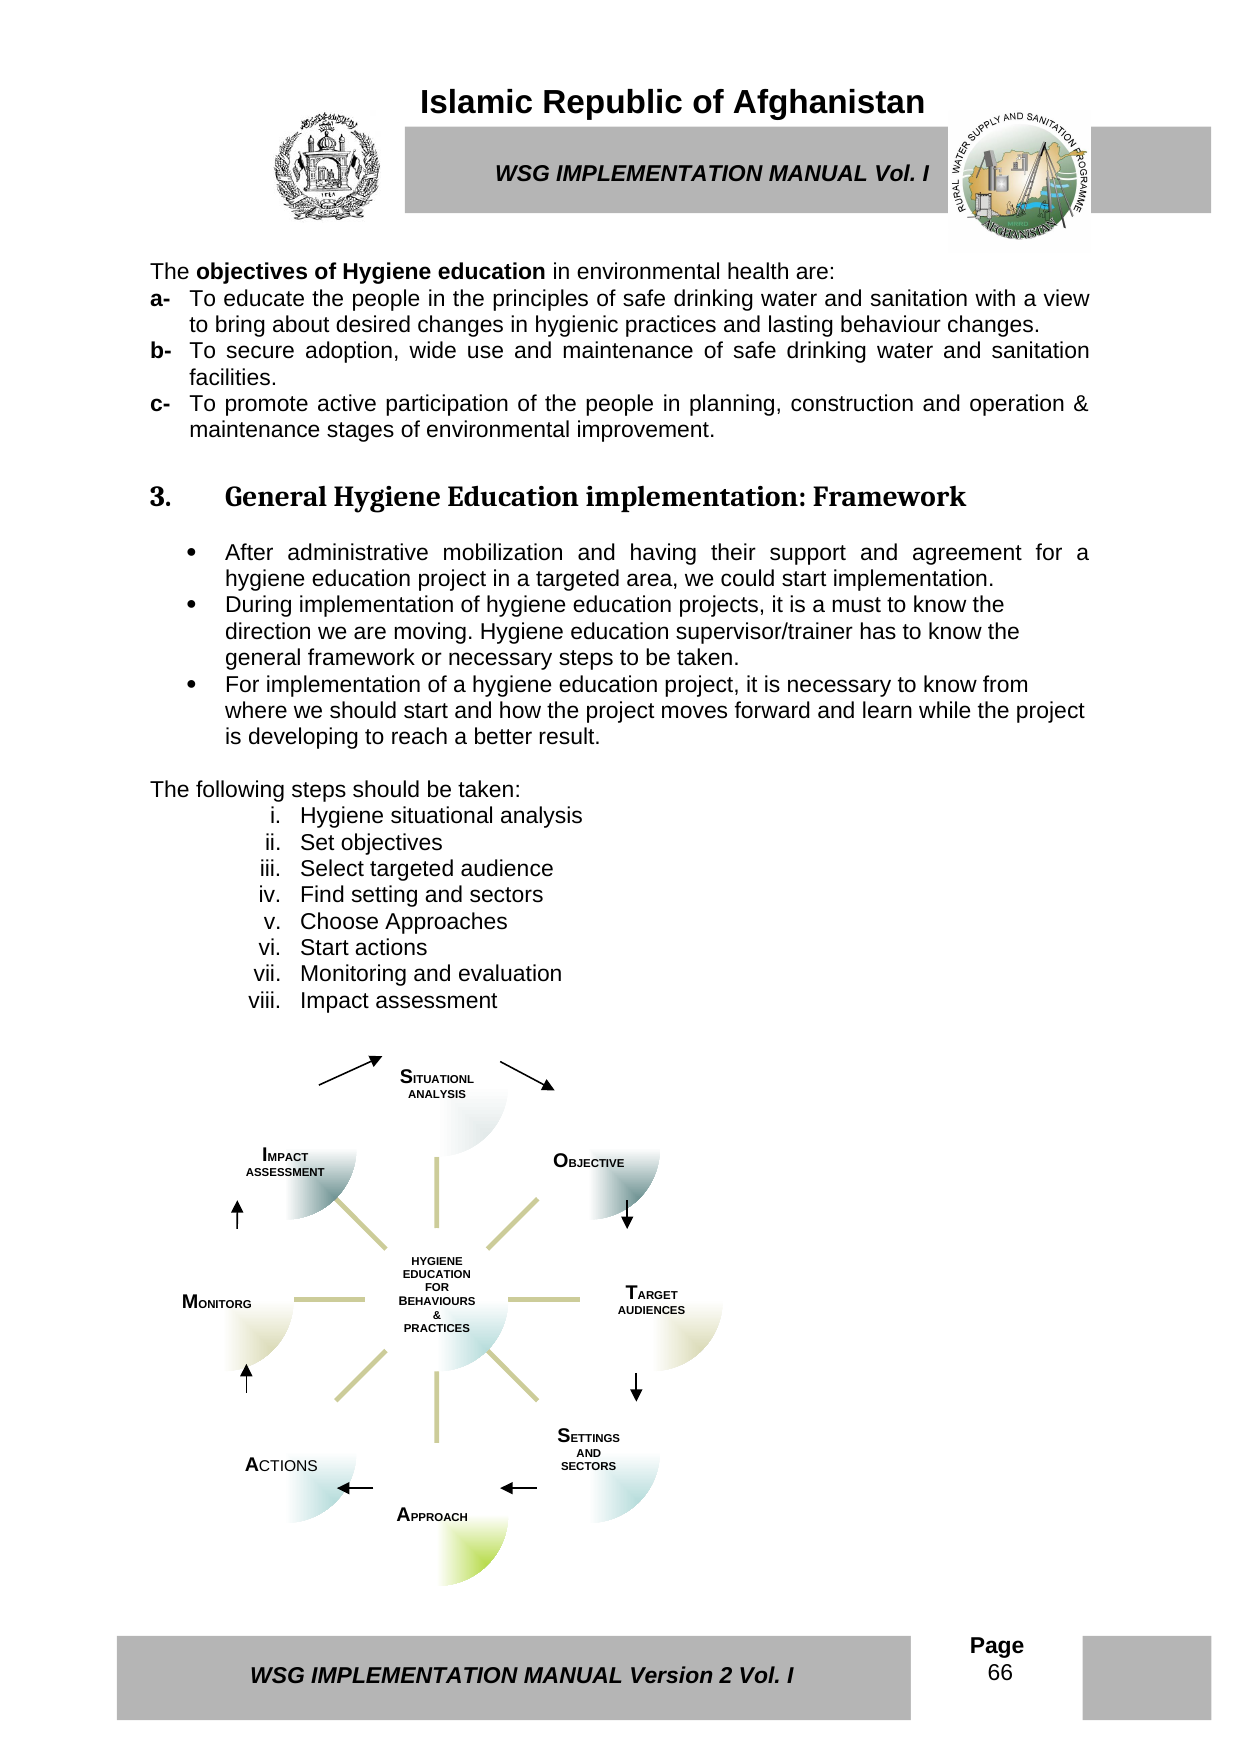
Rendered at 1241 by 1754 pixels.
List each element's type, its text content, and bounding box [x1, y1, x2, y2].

list Select targeted audience [281, 855, 1090, 881]
picture [948, 110, 1091, 253]
list To secure adoption, wide use and maintenance of safe drinking water and sanitation facilities. [150, 337, 1090, 390]
list To educate the people in the principles of safe drinking water and sanitation with a view to bring about desired changes in hygienic practices and lasting behaviour changes. [150, 284, 1090, 337]
text The objectives of Hygiene education in environmental health are: [150, 258, 1090, 284]
list Start actions [281, 934, 1090, 960]
list During implementation of hygiene education projects, it is a must to know the direction we are moving. Hygiene education supervisor/trainer has to know the general framework or necessary steps to be taken. [187, 591, 1090, 671]
list Choose Approaches [281, 908, 1090, 934]
list Hygiene situational analysis [281, 802, 1090, 829]
list For implementation of a hygiene education project, it is necessary to know from where we should start and how the project moves forward and learn while the project is developing to reach a better result. [187, 671, 1090, 749]
list Set objectives [281, 829, 1090, 855]
list Monitoring and evaluation [281, 960, 1090, 987]
picture [273, 110, 384, 223]
list After administrative mobilization and having their support and agreement for a hygiene education project in a targeted area, we could start implementation. [187, 539, 1090, 591]
list Impact assessment [281, 987, 1090, 1013]
list Find setting and sectors [281, 881, 1090, 908]
list To promote active participation of the people in planning, construction and operation & maintenance stages of environmental improvement. [150, 390, 1090, 443]
subtitle 3. General Hygiene Education implementation: Framework [150, 480, 1090, 514]
text The following steps should be taken: [150, 776, 1090, 802]
